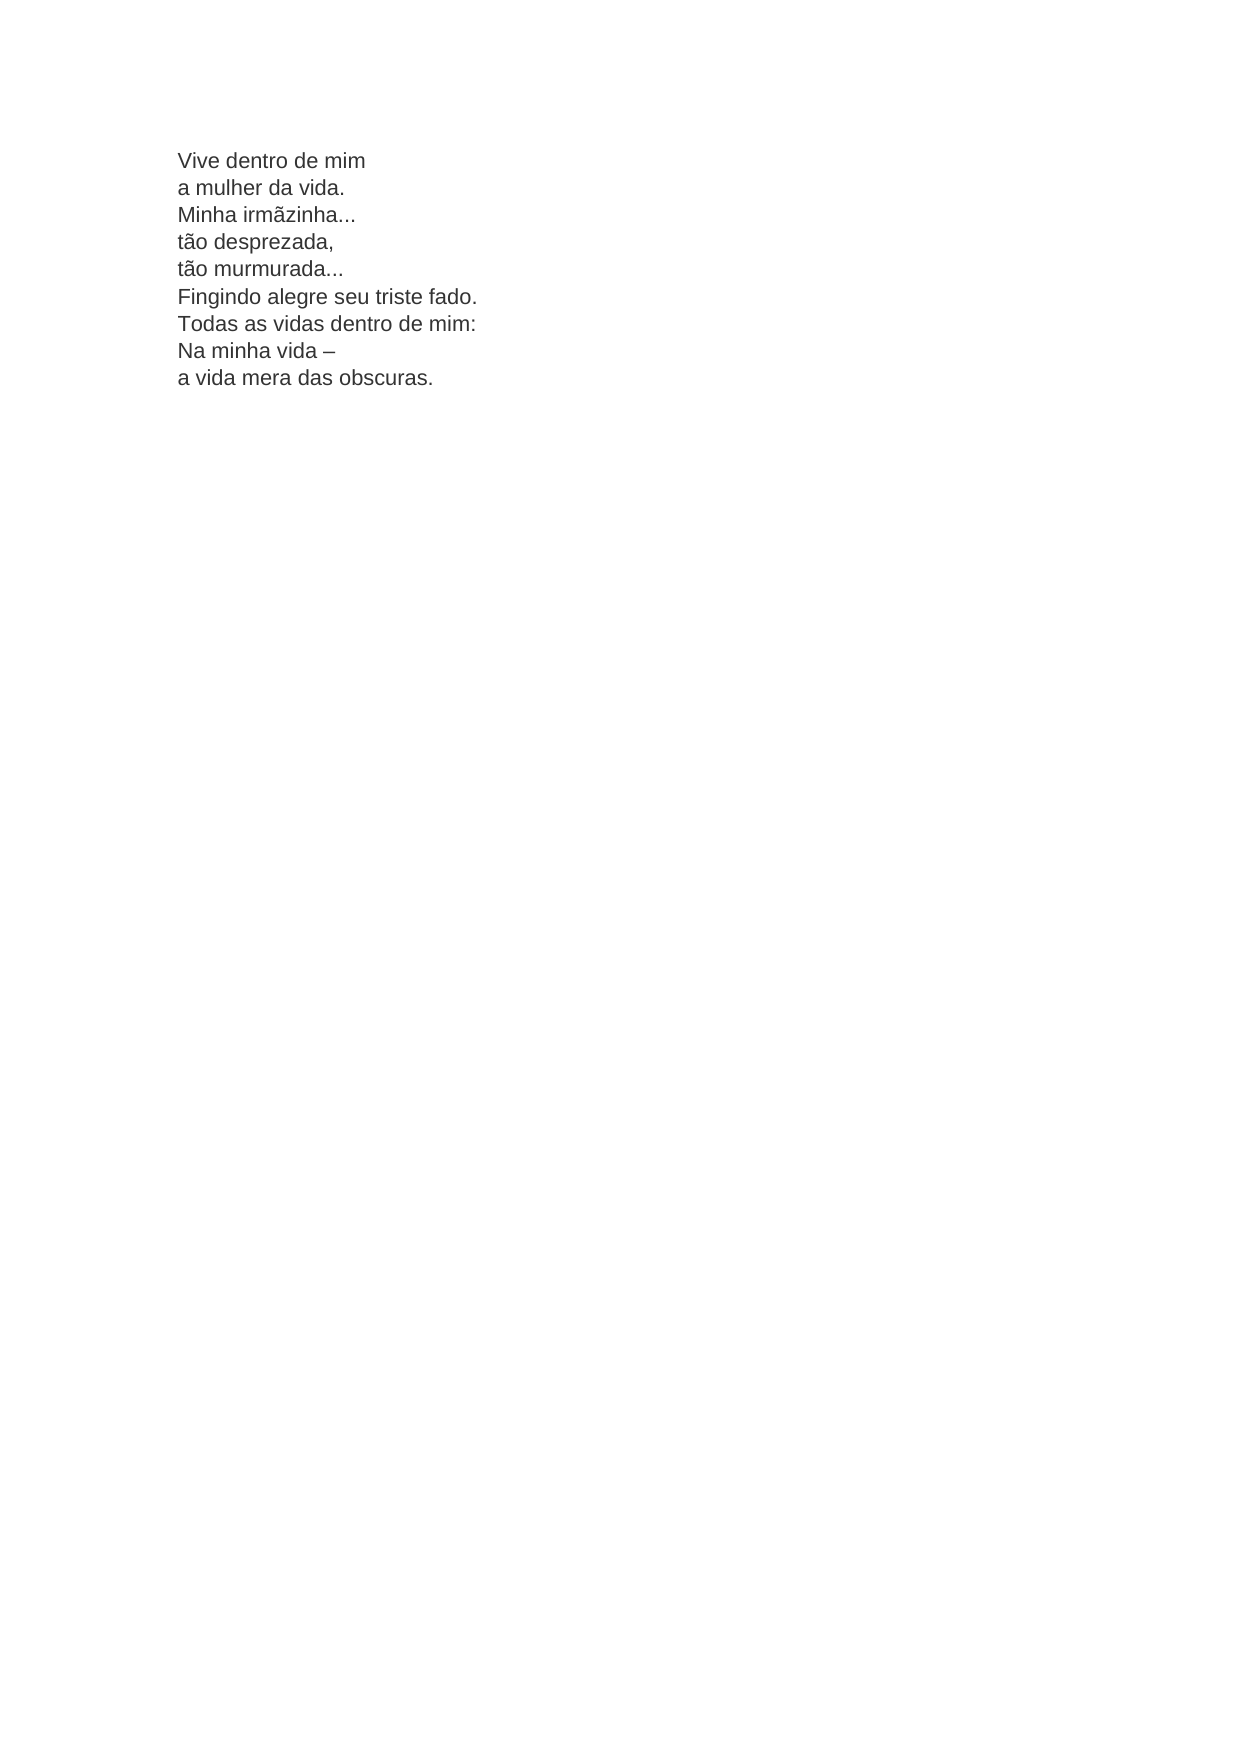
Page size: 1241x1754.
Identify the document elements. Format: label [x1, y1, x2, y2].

text [177, 148, 1063, 390]
